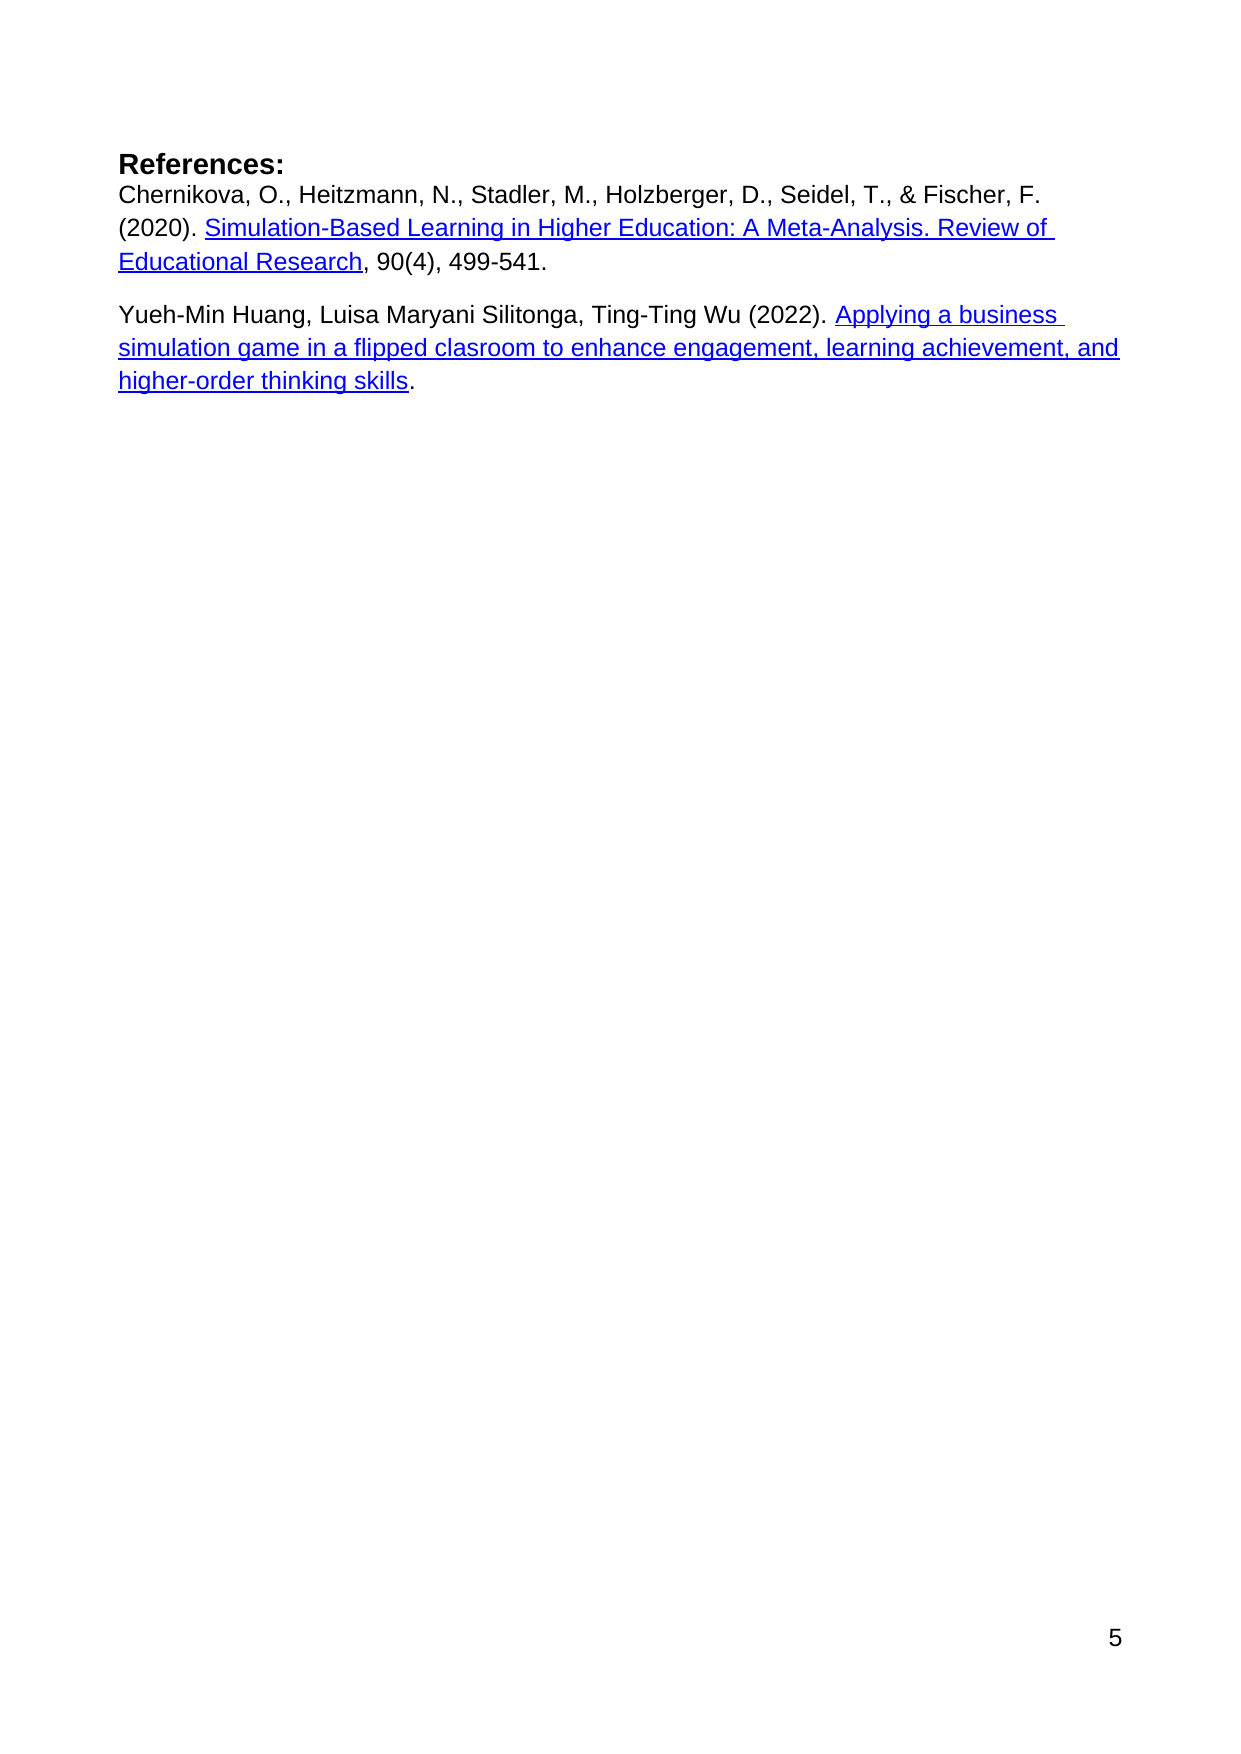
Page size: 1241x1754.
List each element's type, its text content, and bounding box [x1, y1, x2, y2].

text Yueh-Min Huang, Luisa Maryani Silitonga, Ting-Ting Wu (2022). Applying a business simulation game in a flipped clasroom to enhance engagement, learning achievement, and higher-order thinking skills. [118, 300, 1122, 395]
text Chernikova, O., Heitzmann, N., Stadler, M., Holzberger, D., Seidel, T., & Fischer, F. (2020). Simulation-Based Learning in Higher Education: A Meta-Analysis. Review of Educational Research, 90(4), 499-541. [118, 180, 1122, 275]
subtitle References: [118, 147, 1122, 180]
